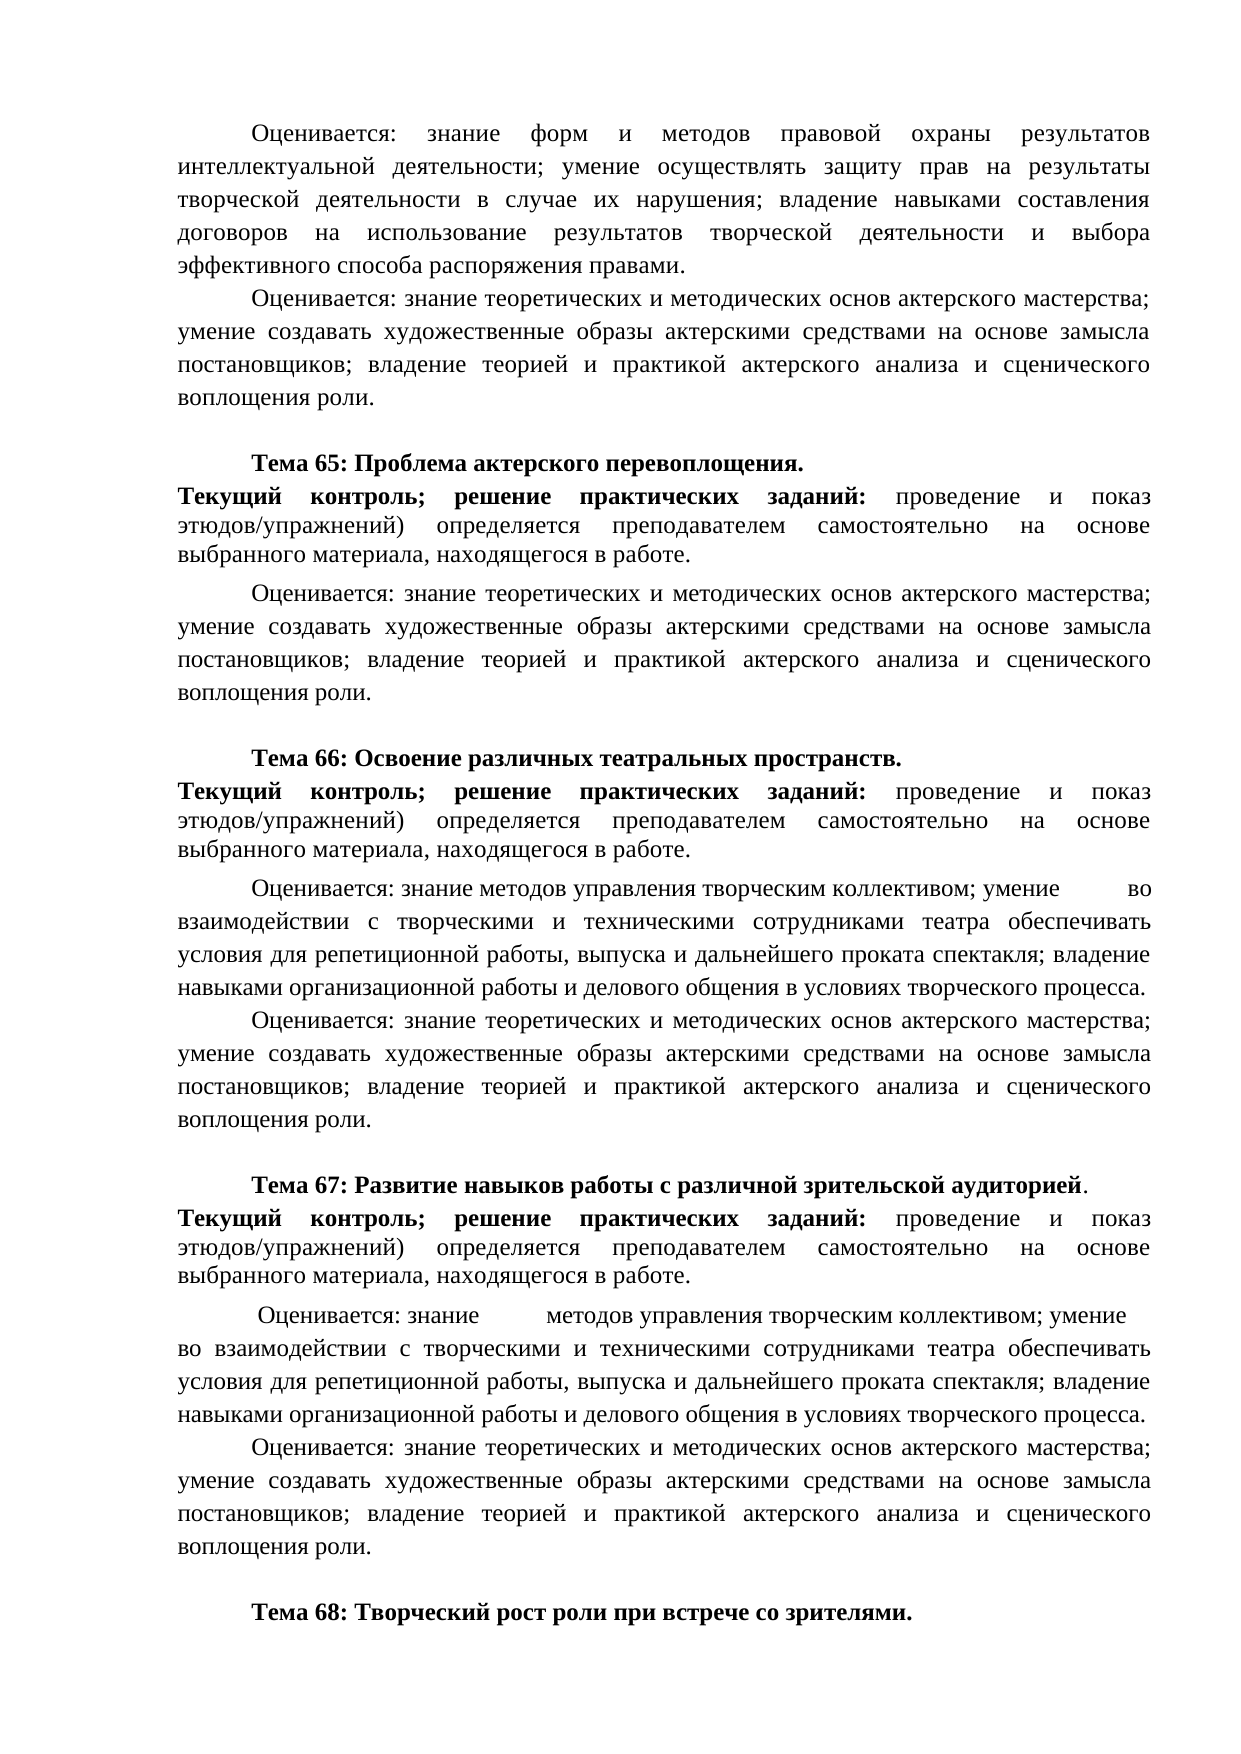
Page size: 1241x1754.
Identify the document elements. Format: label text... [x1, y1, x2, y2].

text Тема 65: Проблема актерского перевоплощения. [177, 448, 1152, 477]
text Тема 67: Развитие навыков работы с различной зрительской аудиторией. [177, 1170, 1152, 1199]
text Оценивается: знание методов управления творческим коллективом; умение во взаимодействии с творческими и техническими сотрудниками театра обеспечивать условия для репетиционной работы, выпуска и дальнейшего проката спектакля; владение навыками организационной работы и делового общения в условиях творческого процесса. [177, 1300, 1152, 1427]
text Оценивается: знание форм и методов правовой охраны результатов интеллектуальной деятельности; умение осуществлять защиту прав на результаты творческой деятельности в случае их нарушения; владение навыками составления договоров на использование результатов творческой деятельности и выбора эффективного способа распоряжения правами. [177, 118, 1152, 279]
text Тема 68: Творческий рост роли при встрече со зрителями. [177, 1597, 1152, 1626]
text Тема 66: Освоение различных театральных пространств. [177, 743, 1152, 772]
text Оценивается: знание методов управления творческим коллективом; умение во взаимодействии с творческими и техническими сотрудниками театра обеспечивать условия для репетиционной работы, выпуска и дальнейшего проката спектакля; владение навыками организационной работы и делового общения в условиях творческого процесса. [177, 873, 1152, 1001]
